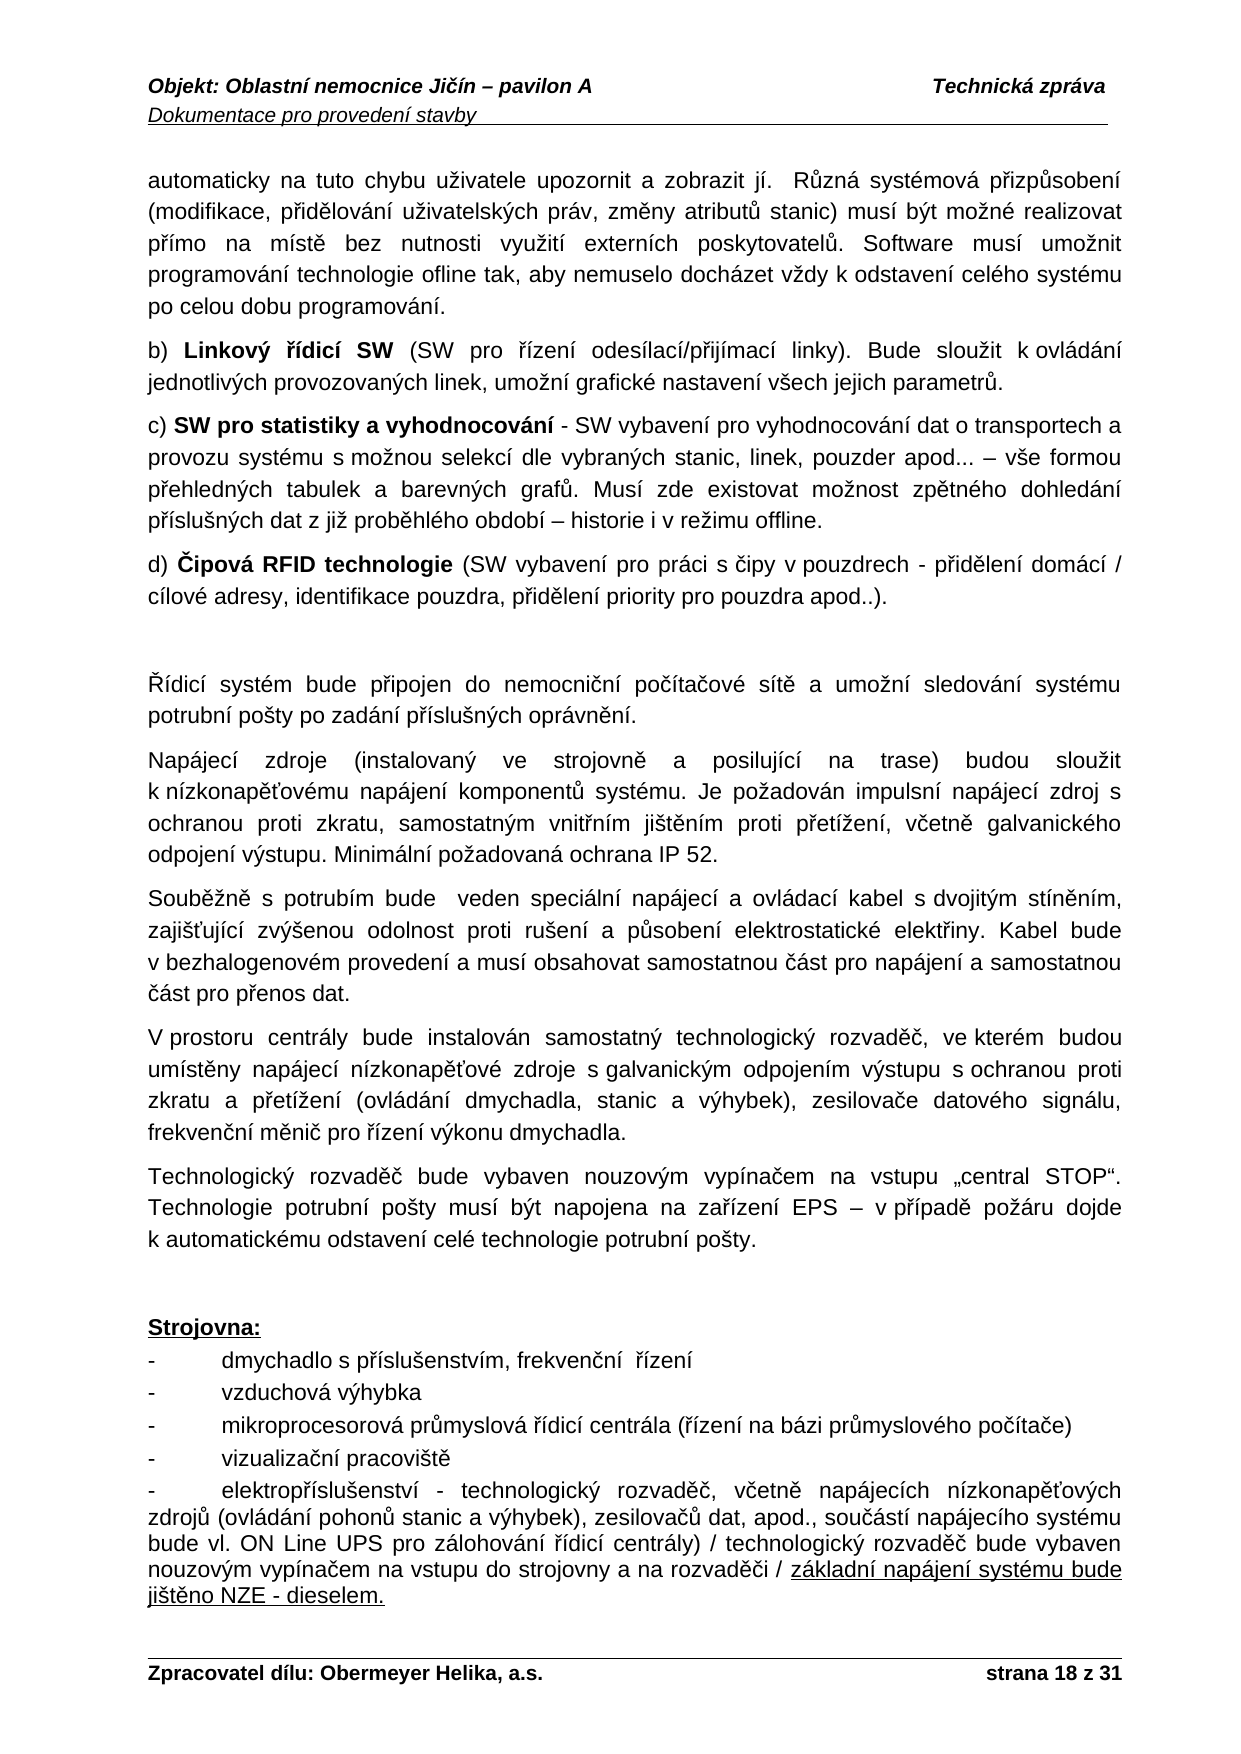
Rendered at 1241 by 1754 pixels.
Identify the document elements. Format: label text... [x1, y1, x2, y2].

text Napájecí zdroje (instalovaný ve strojovně a posilující na trase) budou sloužit k nízkonapěťovému napájení komponentů systému. Je požadován impulsní napájecí zdroj s ochranou proti zkratu, samostatným vnitřním jištěním proti přetížení, včetně galvanického odpojení výstupu. Minimální požadovaná ochrana IP 52. [148, 747, 1122, 868]
text V prostoru centrály bude instalován samostatný technologický rozvaděč, ve kterém budou umístěny napájecí nízkonapěťové zdroje s galvanickým odpojením výstupu s ochranou proti zkratu a přetížení (ovládání dmychadla, stanic a výhybek), zesilovače datového signálu, frekvenční měnič pro řízení výkonu dmychadla. [148, 1024, 1122, 1145]
text b) Linkový řídicí SW (SW pro řízení odesílací/přijímací linky). Bude sloužit k ovládání jednotlivých provozovaných linek, umožní grafické nastavení všech jejich parametrů. [148, 337, 1122, 395]
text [148, 167, 1122, 319]
text Technologický rozvaděč bude vybaven nouzovým vypínačem na vstupu „central STOP“. Technologie potrubní pošty musí být napojena na zařízení EPS – v případě požáru dojde k automatickému odstavení celé technologie potrubní pošty. [148, 1163, 1122, 1252]
text Strojovna: [148, 1314, 1122, 1340]
text Řídicí systém bude připojen do nemocniční počítačové sítě a umožní sledování systému potrubní pošty po zadání příslušných oprávnění. [148, 671, 1122, 729]
text - dmychadlo s příslušenstvím, frekvenční řízení [148, 1347, 1122, 1373]
text - elektropříslušenství - technologický rozvaděč, včetně napájecích nízkonapěťových zdrojů (ovládání pohonů stanic a výhybek), zesilovačů dat, apod., součástí napájecího systému bude vl. ON Line UPS pro zálohování řídicí centrály) / technologický rozvaděč bude vybaven nouzovým vypínačem na vstupu do strojovny a na rozvaděči / základní napájení systému bude jištěno NZE - dieselem. [148, 1477, 1122, 1609]
text - mikroprocesorová průmyslová řídicí centrála (řízení na bázi průmyslového počítače) [148, 1412, 1122, 1438]
text c) SW pro statistiky a vyhodnocování - SW vybavení pro vyhodnocování dat o transportech a provozu systému s možnou selekcí dle vybraných stanic, linek, pouzder apod... – vše formou přehledných tabulek a barevných grafů. Musí zde existovat možnost zpětného dohledání příslušných dat z již proběhlého období – historie i v režimu offline. [148, 412, 1122, 533]
text - vizualizační pracoviště [148, 1444, 1122, 1471]
text Souběžně s potrubím bude veden speciální napájecí a ovládací kabel s dvojitým stíněním, zajišťující zvýšenou odolnost proti rušení a působení elektrostatické elektřiny. Kabel bude v bezhalogenovém provedení a musí obsahovat samostatnou část pro napájení a samostatnou část pro přenos dat. [148, 885, 1122, 1006]
text d) Čipová RFID technologie (SW vybavení pro práci s čipy v pouzdrech - přidělení domácí / cílové adresy, identifikace pouzdra, přidělení priority pro pouzdra apod..). [148, 551, 1122, 609]
text - vzduchová výhybka [148, 1379, 1122, 1406]
